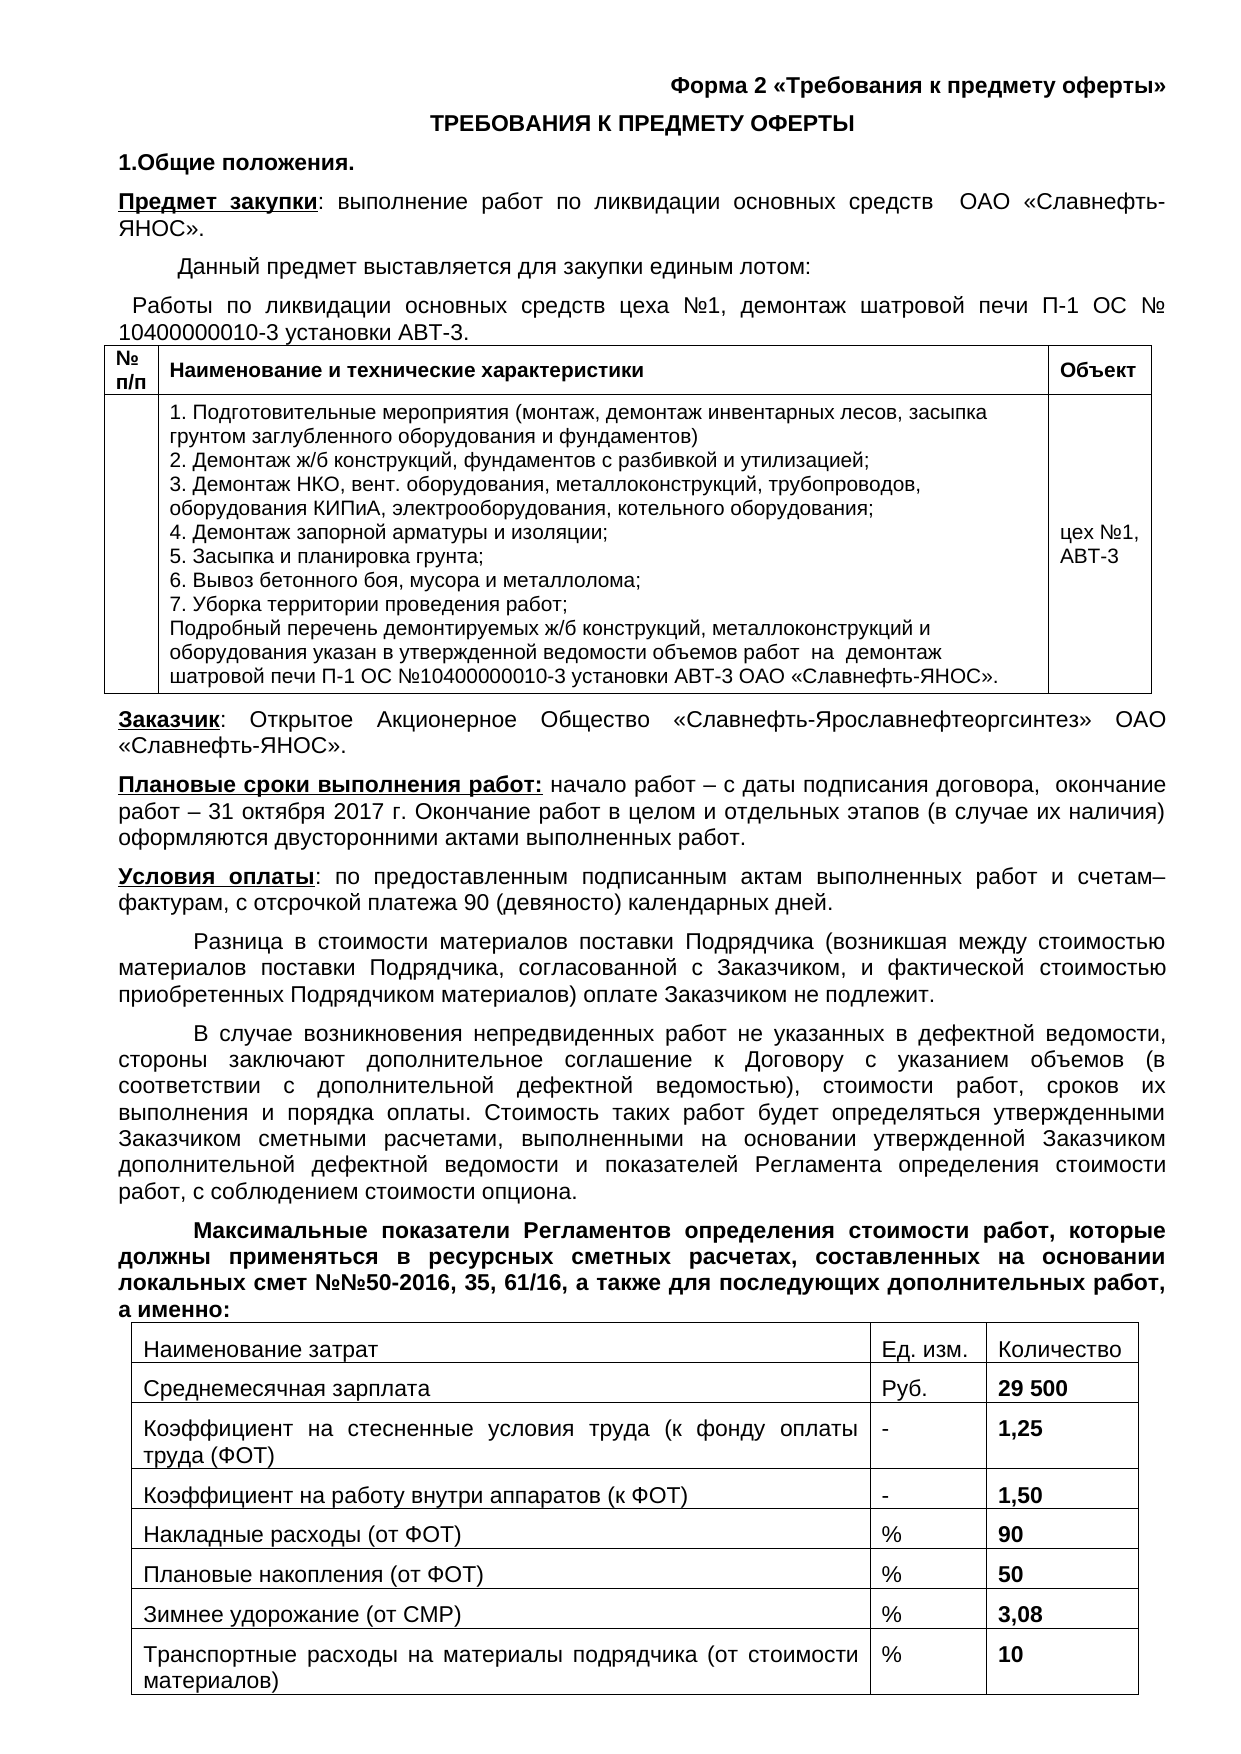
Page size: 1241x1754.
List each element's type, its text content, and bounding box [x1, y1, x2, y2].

table_header № п/п [105, 346, 158, 394]
table_cell 3,08 [987, 1589, 1138, 1628]
table_cell - [871, 1469, 986, 1508]
table_header Количество [987, 1323, 1138, 1362]
table_cell Коэффициент на стесненные условия труда (к фонду оплаты труда (ФОТ) [132, 1403, 870, 1468]
text В случае возникновения непредвиденных работ не указанных в дефектной ведомости, стороны заключают дополнительное соглашение к Договору с указанием объемов (в соответствии с дополнительной дефектной ведомостью), стоимости работ, сроков их выполнения и порядка оплаты. Стоимость таких работ будет определяться утвержденными Заказчиком сметными расчетами, выполненными на основании утвержденной Заказчиком дополнительной дефектной ведомости и показателей Регламента определения стоимости работ, с соблюдением стоимости опциона. [118, 1019, 1166, 1204]
text Плановые сроки выполнения работ: начало работ – с даты подписания договора, окончание работ – 31 октября 2017 г. Окончание работ в целом и отдельных этапов (в случае их наличия) оформляются двусторонними актами выполненных работ. [118, 771, 1166, 850]
text Предмет закупки: выполнение работ по ликвидации основных средств ОАО «Славнефть-ЯНОС». [118, 188, 1166, 241]
table_cell 50 [987, 1549, 1138, 1588]
table_header Объект [1049, 346, 1151, 394]
table_cell Среднемесячная зарплата [132, 1363, 870, 1402]
table_cell % [871, 1589, 986, 1628]
table_header Наименование и технические характеристики [159, 346, 1048, 394]
text Данный предмет выставляется для закупки единым лотом: [118, 253, 1166, 280]
table_cell [105, 395, 158, 692]
text 1.Общие положения. [118, 149, 1166, 176]
text ТРЕБОВАНИЯ К ПРЕДМЕТУ ОФЕРТЫ [118, 110, 1166, 137]
table_cell Руб. [871, 1363, 986, 1402]
text Работы по ликвидации основных средств цеха №1, демонтаж шатровой печи П-1 ОС № 10400000010-3 установки АВТ-3. [118, 292, 1166, 345]
table_cell % [871, 1549, 986, 1588]
table_cell 1,25 [987, 1403, 1138, 1468]
table_cell % [871, 1509, 986, 1548]
table_cell 1. Подготовительные мероприятия (монтаж, демонтаж инвентарных лесов, засыпка грунтом заглубленного оборудования и фундаментов) 2. Демонтаж ж/б конструкций, фундаментов с разбивкой и утилизацией; 3. Демонтаж НКО, вент. оборудования, металлоконструкций, трубопроводов, оборудования КИПиА, электрооборудования, котельного оборудования; 4. Демонтаж запорной арматуры и изоляции; 5. Засыпка и планировка грунта; 6. Вывоз бетонного боя, мусора и металлолома; 7. Уборка территории проведения работ; Подробный перечень демонтируемых ж/б конструкций, металлоконструкций и оборудования указан в утвержденной ведомости объемов работ на демонтаж шатровой печи П-1 ОС №10400000010-3 установки АВТ-3 ОАО «Славнефть-ЯНОС». [159, 395, 1048, 692]
text Разница в стоимости материалов поставки Подрядчика (возникшая между стоимостью материалов поставки Подрядчика, согласованной с Заказчиком, и фактической стоимостью приобретенных Подрядчиком материалов) оплате Заказчиком не подлежит. [118, 928, 1166, 1007]
text Форма 2 «Требования к предмету оферты» [118, 72, 1166, 98]
table_cell - [871, 1403, 986, 1468]
text Условия оплаты: по предоставленным подписанным актам выполненных работ и счетам–фактурам, с отсрочкой платежа 90 (девяносто) календарных дней. [118, 863, 1166, 916]
text Максимальные показатели Регламентов определения стоимости работ, которые должны применяться в ресурсных сметных расчетах, составленных на основании локальных смет №№50-2016, 35, 61/16, а также для последующих дополнительных работ, а именно: [118, 1217, 1166, 1322]
table_header Ед. изм. [871, 1323, 986, 1362]
table_cell Коэффициент на работу внутри аппаратов (к ФОТ) [132, 1469, 870, 1508]
text Заказчик: Открытое Акционерное Общество «Славнефть-Ярославнефтеоргсинтез» ОАО «Славнефть-ЯНОС». [118, 706, 1166, 759]
table_header Наименование затрат [132, 1323, 870, 1362]
table_cell цех №1, АВТ-3 [1049, 395, 1151, 692]
table_cell 1,50 [987, 1469, 1138, 1508]
table_cell 29 500 [987, 1363, 1138, 1402]
table_cell % [871, 1629, 986, 1694]
table_cell 90 [987, 1509, 1138, 1548]
table_cell Зимнее удорожание (от СМР) [132, 1589, 870, 1628]
table_cell Накладные расходы (от ФОТ) [132, 1509, 870, 1548]
table_cell 10 [987, 1629, 1138, 1694]
table_cell Плановые накопления (от ФОТ) [132, 1549, 870, 1588]
table_cell Транспортные расходы на материалы подрядчика (от стоимости материалов) [132, 1629, 870, 1694]
